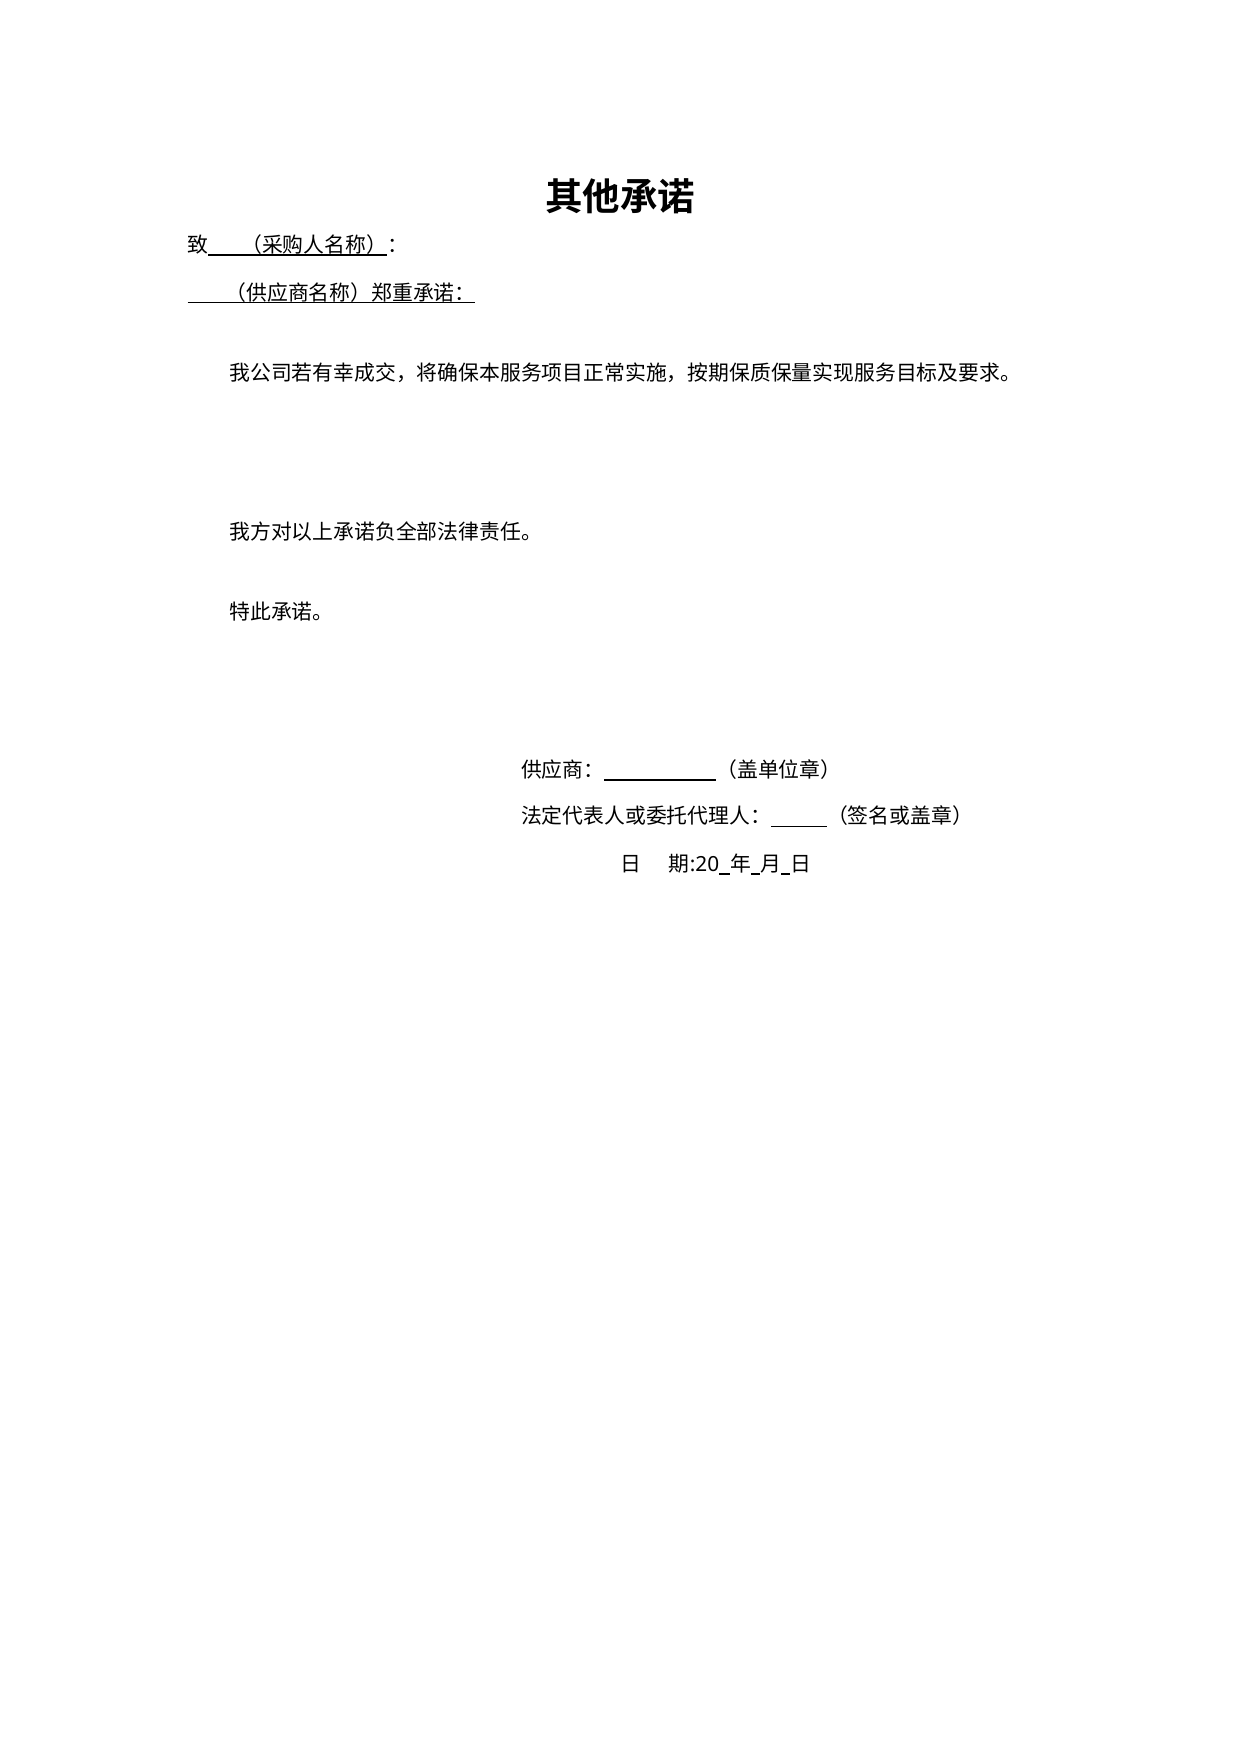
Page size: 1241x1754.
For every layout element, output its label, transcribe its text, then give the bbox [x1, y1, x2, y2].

text 我公司若有幸成交，将确保本服务项目正常实施，按期保质保量实现服务目标及要求。 [187, 355, 1053, 387]
text （供应商名称）郑重承诺： [187, 274, 1053, 307]
text 日 期:20 年 月 日 [187, 846, 1053, 879]
text 其他承诺 [187, 162, 1053, 227]
text 我方对以上承诺负全部法律责任。 [187, 514, 1053, 546]
text 特此承诺。 [187, 594, 1053, 627]
text 法定代表人或委托代理人： （签名或盖章） [187, 799, 1053, 831]
text 供应商： （盖单位章） [187, 753, 1053, 783]
text 致 （采购人名称）： [187, 227, 1053, 259]
